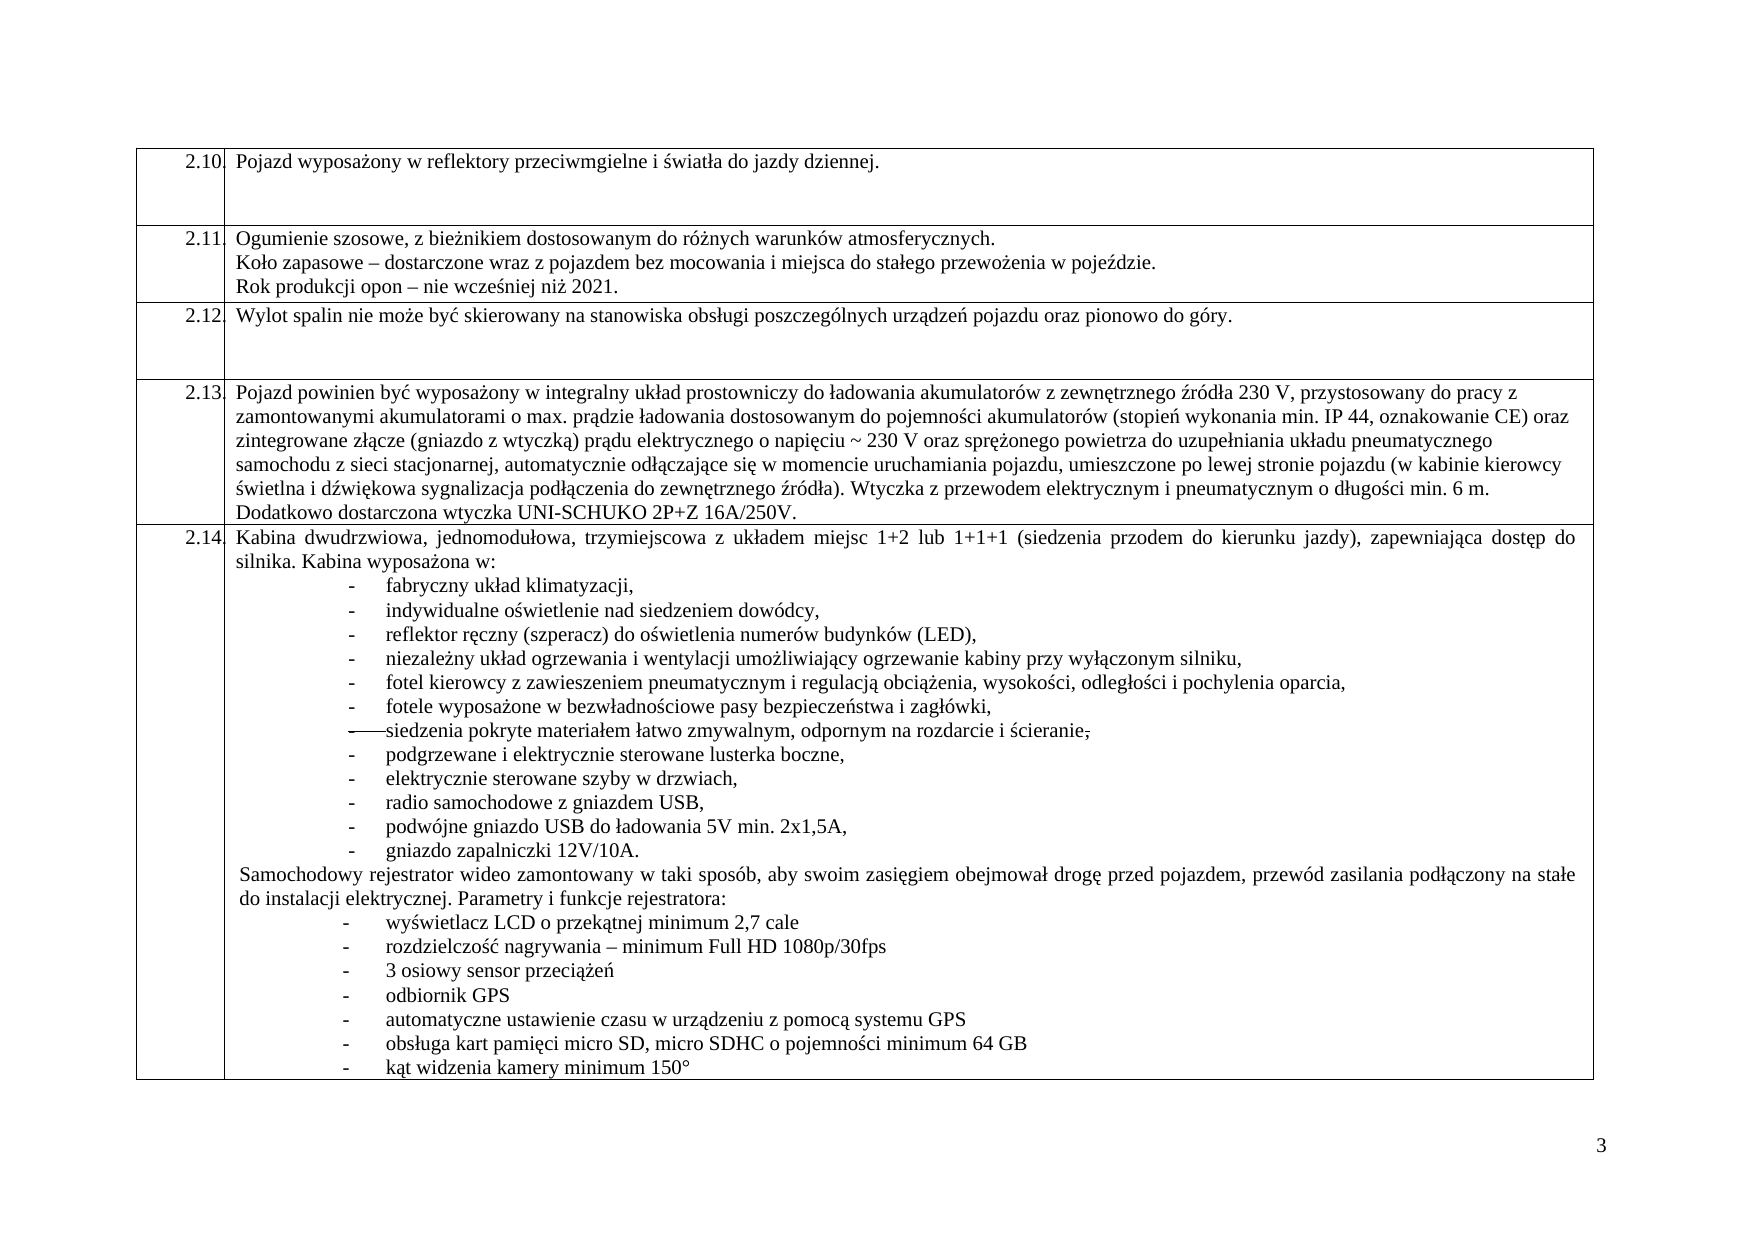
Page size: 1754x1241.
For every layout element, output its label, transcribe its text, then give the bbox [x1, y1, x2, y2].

table_cell [137, 149, 224, 225]
table_cell [137, 380, 224, 524]
table_cell Pojazd wyposażony w reflektory przeciwmgielne i światła do jazdy dziennej. [225, 149, 1593, 225]
table_cell [137, 525, 224, 1079]
table_cell [137, 226, 224, 302]
table_cell [137, 303, 224, 379]
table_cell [225, 525, 1593, 1079]
table_cell Ogumienie szosowe, z bieżnikiem dostosowanym do różnych warunków atmosferycznych. Koło zapasowe – dostarczone wraz z pojazdem bez mocowania i miejsca do stałego przewożenia w pojeździe. Rok produkcji opon – nie wcześniej niż 2021. [225, 226, 1593, 302]
table_cell Pojazd powinien być wyposażony w integralny układ prostowniczy do ładowania akumulatorów z zewnętrznego źródła 230 V, przystosowany do pracy z zamontowanymi akumulatorami o max. prądzie ładowania dostosowanym do pojemności akumulatorów (stopień wykonania min. IP 44, oznakowanie CE) oraz zintegrowane złącze (gniazdo z wtyczką) prądu elektrycznego o napięciu ~ 230 V oraz sprężonego powietrza do uzupełniania układu pneumatycznego samochodu z sieci stacjonarnej, automatycznie odłączające się w momencie uruchamiania pojazdu, umieszczone po lewej stronie pojazdu (w kabinie kierowcy świetlna i dźwiękowa sygnalizacja podłączenia do zewnętrznego źródła). Wtyczka z przewodem elektrycznym i pneumatycznym o długości min. 6 m. Dodatkowo dostarczona wtyczka UNI-SCHUKO 2P+Z 16A/250V. [225, 380, 1593, 524]
table_cell Wylot spalin nie może być skierowany na stanowiska obsługi poszczególnych urządzeń pojazdu oraz pionowo do góry. [225, 303, 1593, 379]
